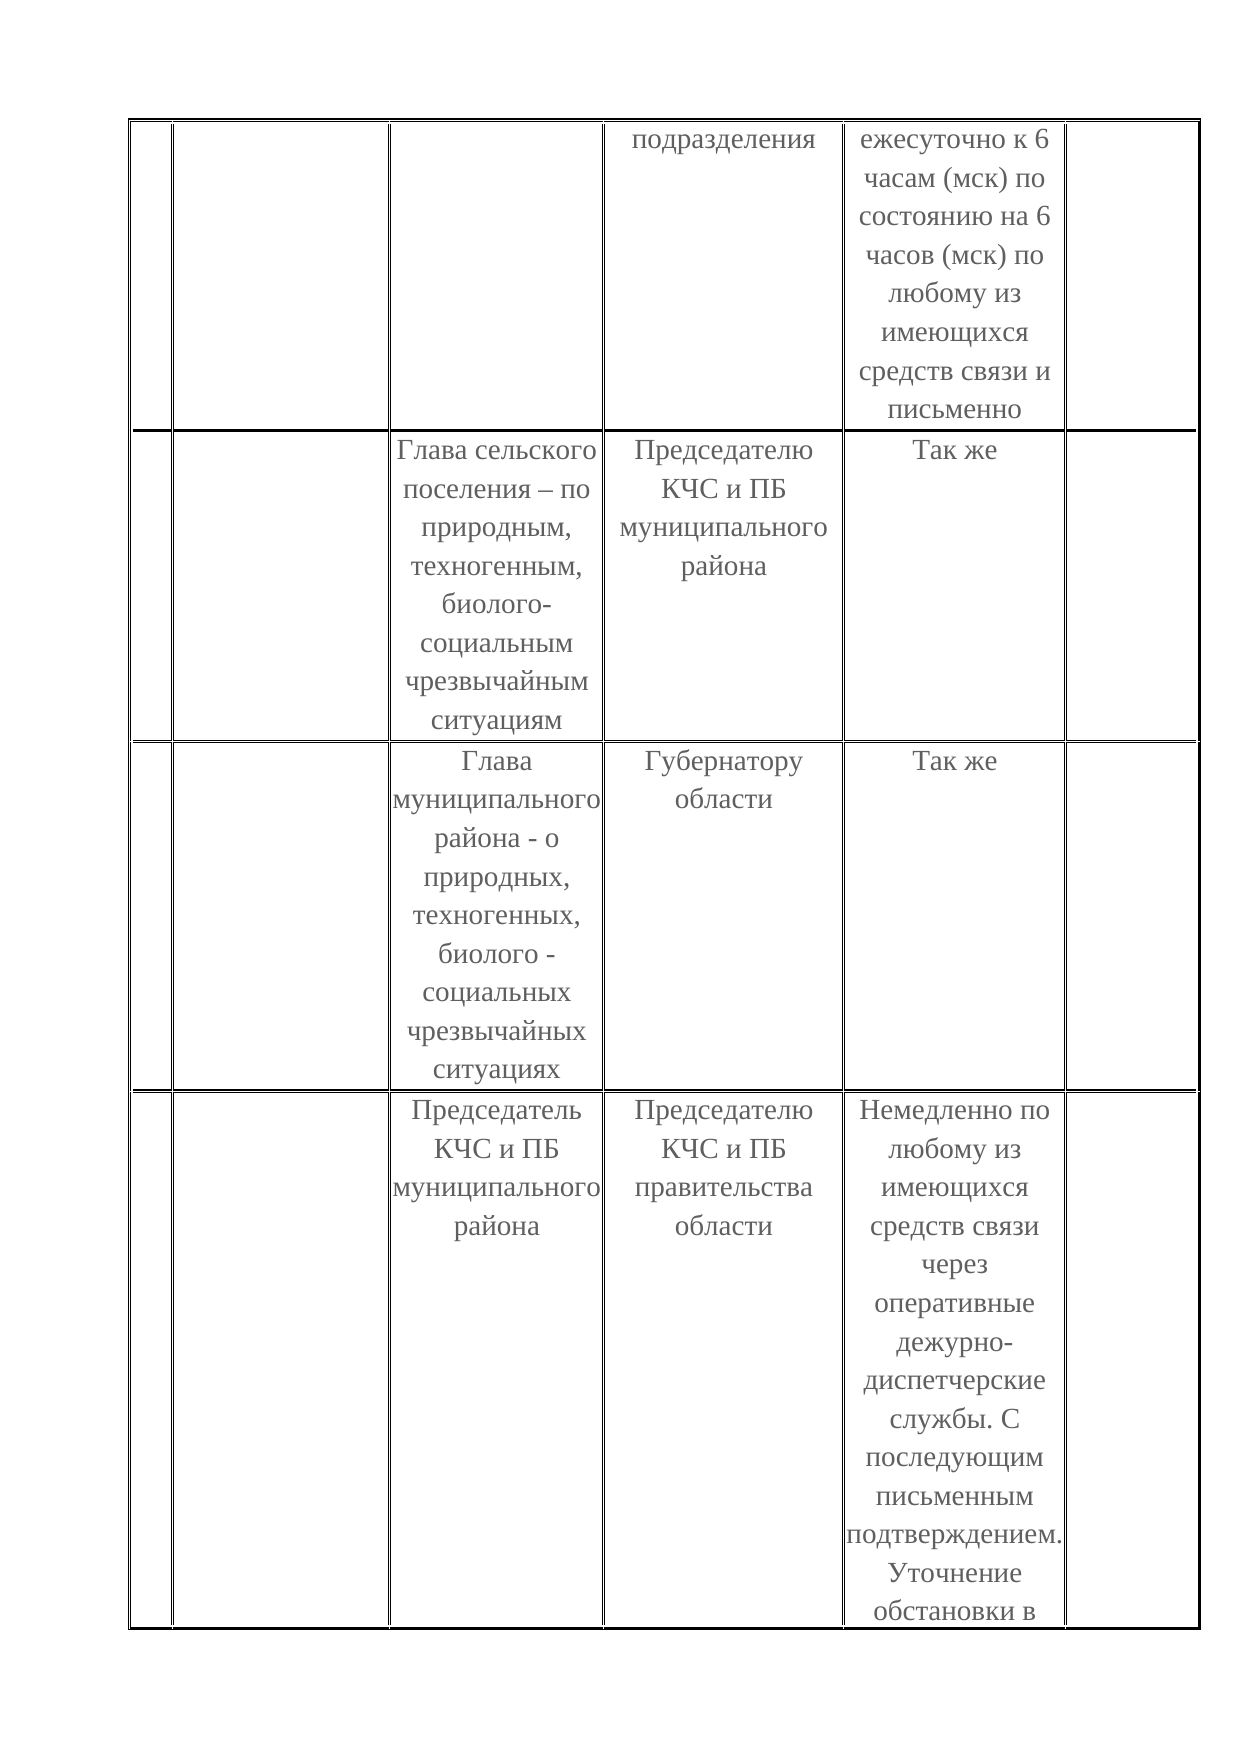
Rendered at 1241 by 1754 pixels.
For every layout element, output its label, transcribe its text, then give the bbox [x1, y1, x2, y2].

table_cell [604, 122, 843, 429]
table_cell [844, 1093, 1066, 1627]
table_cell [390, 122, 604, 429]
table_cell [604, 1093, 843, 1627]
table_cell [174, 432, 388, 740]
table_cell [390, 1093, 604, 1627]
table_cell [131, 122, 172, 429]
table_cell [174, 743, 388, 1089]
table_cell [1067, 429, 1198, 740]
table_cell [129, 740, 172, 1089]
table_cell Так же [845, 743, 1064, 1089]
table_cell [131, 1089, 172, 1627]
table_cell [1066, 122, 1198, 429]
table_cell [1066, 740, 1199, 1089]
table_cell [1066, 1089, 1199, 1627]
table_cell Губернатору области [605, 743, 842, 1089]
table_cell [131, 429, 171, 740]
table_cell [173, 1093, 389, 1627]
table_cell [844, 122, 1066, 429]
table_cell Глава муниципального района - о природных, техногенных, биолого - социальных чрезвычайных ситуациях [391, 743, 602, 1089]
table_cell Глава сельского поселения – по природным, техногенным, биолого-социальным чрезвычайным ситуациям [391, 432, 602, 740]
table_cell Так же [845, 432, 1064, 740]
table_cell Председателю КЧС и ПБ муниципального района [605, 432, 842, 740]
table_cell [173, 122, 389, 429]
